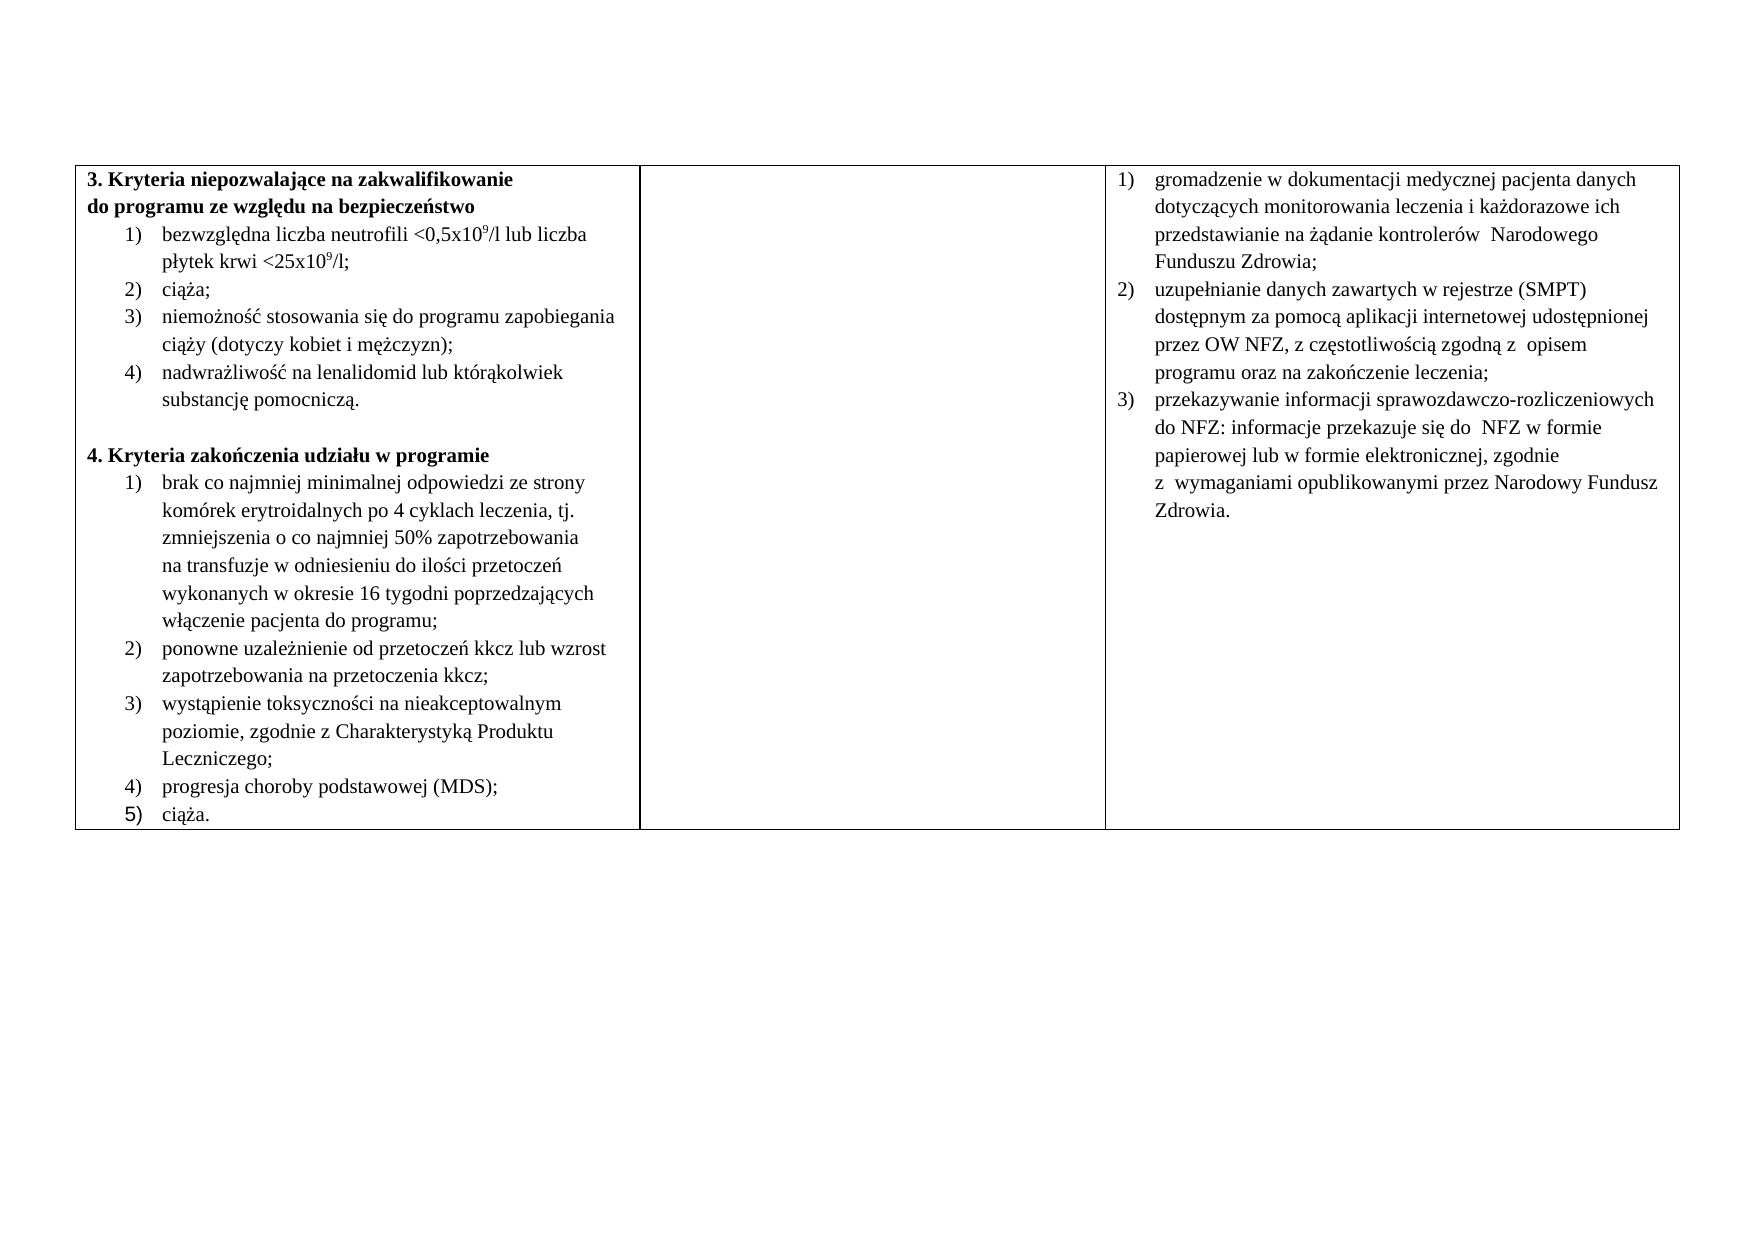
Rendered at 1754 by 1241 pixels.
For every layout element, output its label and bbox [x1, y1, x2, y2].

table_cell [641, 166, 1105, 829]
table_cell [76, 166, 639, 829]
table_cell [1106, 166, 1679, 829]
